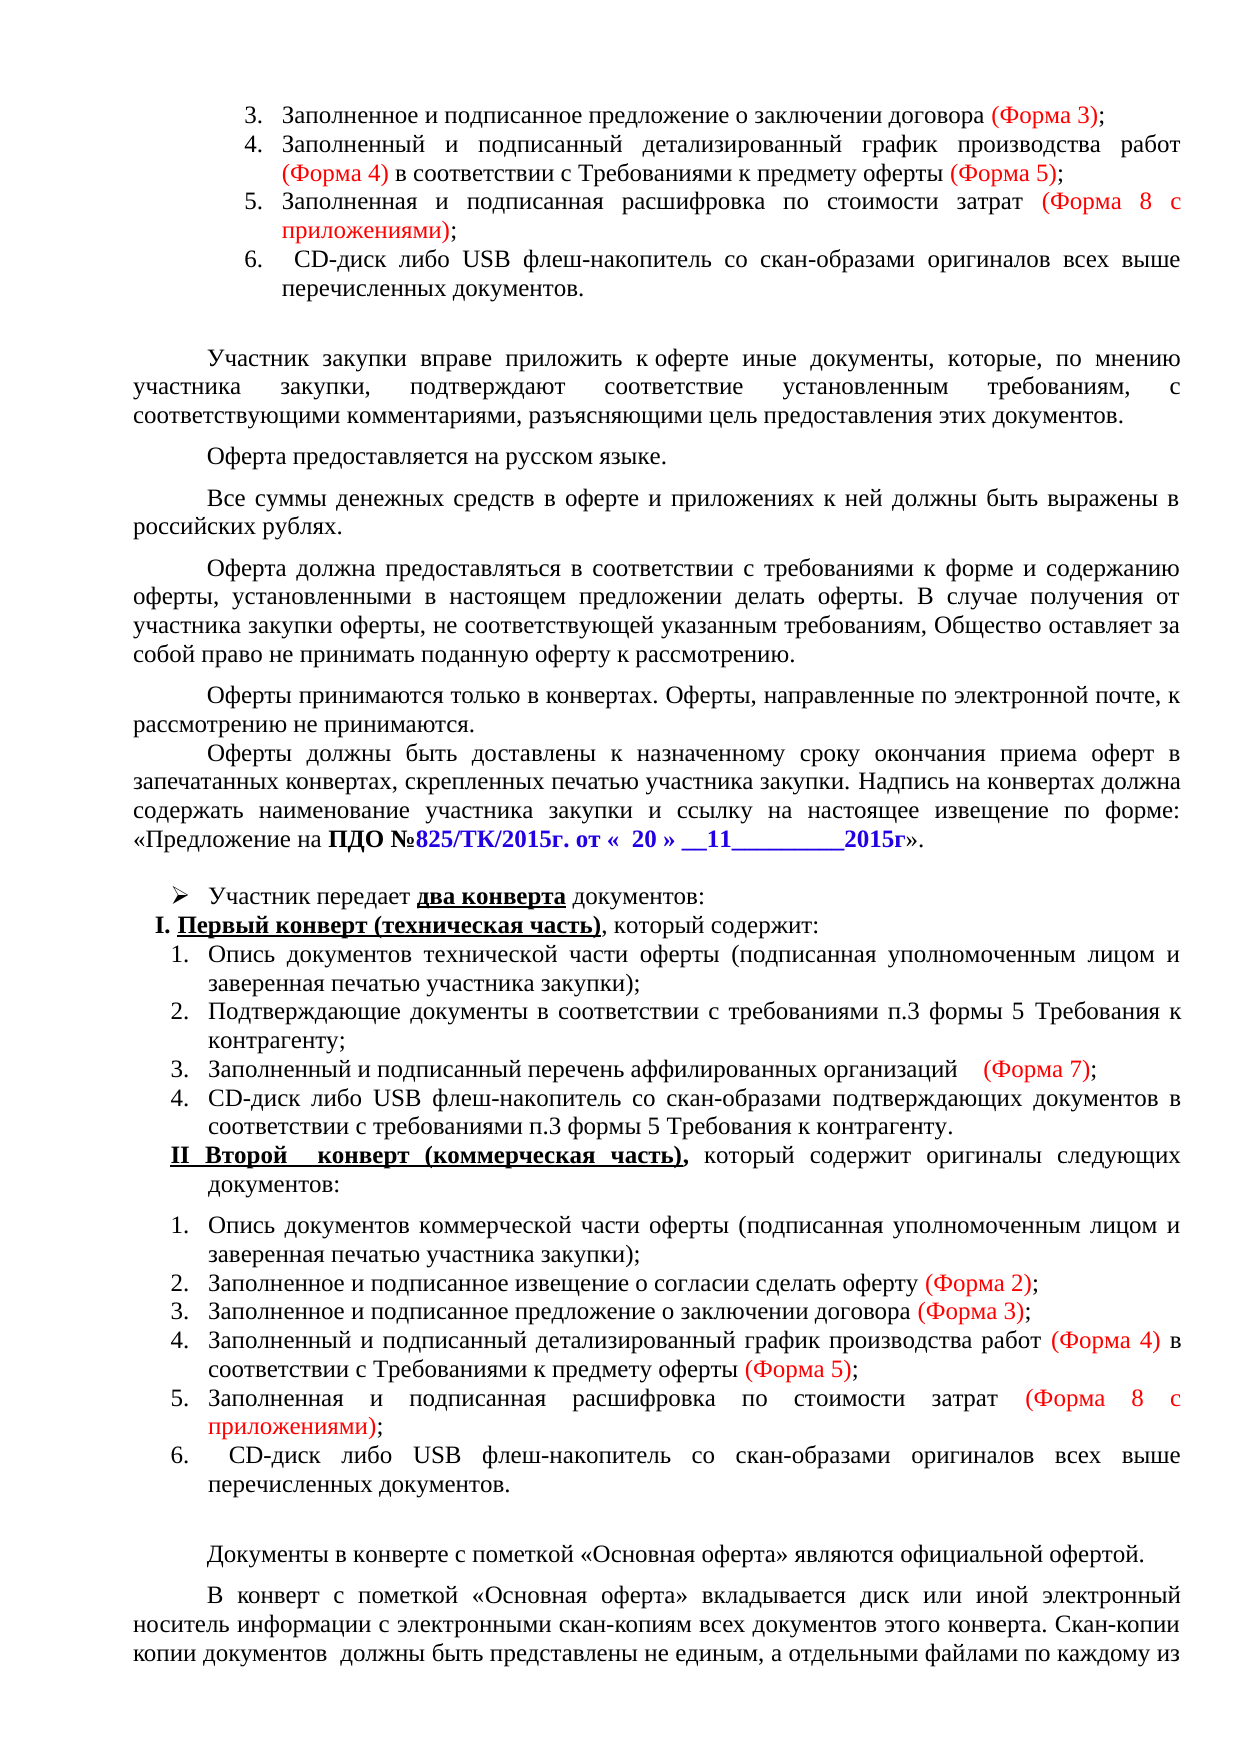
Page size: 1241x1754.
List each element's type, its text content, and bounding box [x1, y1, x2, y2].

list Участник передает два конверта документов: [170, 881, 1181, 910]
list Опись документов коммерческой части оферты (подписанная уполномоченным лицом и заверенная печатью участника закупки); [170, 1210, 1181, 1268]
text Все суммы денежных средств в оферте и приложениях к ней должны быть выражены в российских рублях. [133, 483, 1181, 540]
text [133, 1580, 1181, 1666]
list Заполненное и подписанное предложение о заключении договора (Форма 3); [244, 100, 1181, 129]
text Документы в конверте с пометкой «Основная оферта» являются официальной офертой. [133, 1539, 1181, 1568]
list Заполненная и подписанная расшифровка по стоимости затрат (Форма 8 с приложениями); [170, 1383, 1181, 1440]
list Заполненная и подписанная расшифровка по стоимости затрат (Форма 8 с приложениями); [244, 186, 1181, 244]
text Участник закупки вправе приложить к оферте иные документы, которые, по мнению участника закупки, подтверждают соответствие установленным требованиям, с соответствующими комментариями, разъясняющими цель предоставления этих документов. [133, 343, 1181, 429]
list CD-диск либо USB флеш-накопитель со скан-образами оригиналов всех выше перечисленных документов. [170, 1440, 1181, 1498]
list Заполненный и подписанный перечень аффилированных организаций (Форма 7); [170, 1054, 1181, 1083]
list Опись документов технической части оферты (подписанная уполномоченным лицом и заверенная печатью участника закупки); [170, 939, 1181, 996]
list Первый конверт (техническая часть), который содержит: [170, 910, 1181, 939]
list Заполненный и подписанный детализированный график производства работ (Форма 4) в соответствии с Требованиями к предмету оферты (Форма 5); [170, 1325, 1181, 1383]
list Подтверждающие документы в соответствии с требованиями п.3 формы 5 Требования к контрагенту; [170, 996, 1181, 1054]
text Оферты принимаются только в конвертах. Оферты, направленные по электронной почте, к рассмотрению не принимаются. [133, 680, 1181, 738]
text Оферты должны быть доставлены к назначенному сроку окончания приема оферт в запечатанных конвертах, скрепленных печатью участника закупки. Надпись на конвертах должна содержать наименование участника закупки и ссылку на настоящее извещение по форме: «Предложение на ПДО №825/ТК/2015г. от « 20 » __11_________2015г». [133, 738, 1181, 853]
text Оферта предоставляется на русском языке. [133, 441, 1181, 470]
text II Второй конверт (коммерческая часть), который содержит оригиналы следующих документов: [170, 1140, 1181, 1198]
list Заполненное и подписанное извещение о согласии сделать оферту (Форма 2); [170, 1268, 1181, 1296]
list Заполненное и подписанное предложение о заключении договора (Форма 3); [170, 1296, 1181, 1325]
list Заполненный и подписанный детализированный график производства работ (Форма 4) в соответствии с Требованиями к предмету оферты (Форма 5); [244, 129, 1181, 186]
text Оферта должна предоставляться в соответствии с требованиями к форме и содержанию оферты, установленными в настоящем предложении делать оферты. В случае получения от участника закупки оферты, не соответствующей указанным требованиям, Общество оставляет за собой право не принимать поданную оферту к рассмотрению. [133, 553, 1181, 668]
list CD-диск либо USB флеш-накопитель со скан-образами подтверждающих документов в соответствии с требованиями п.3 формы 5 Требования к контрагенту. [170, 1083, 1181, 1140]
list CD-диск либо USB флеш-накопитель со скан-образами оригиналов всех выше перечисленных документов. [244, 244, 1181, 301]
